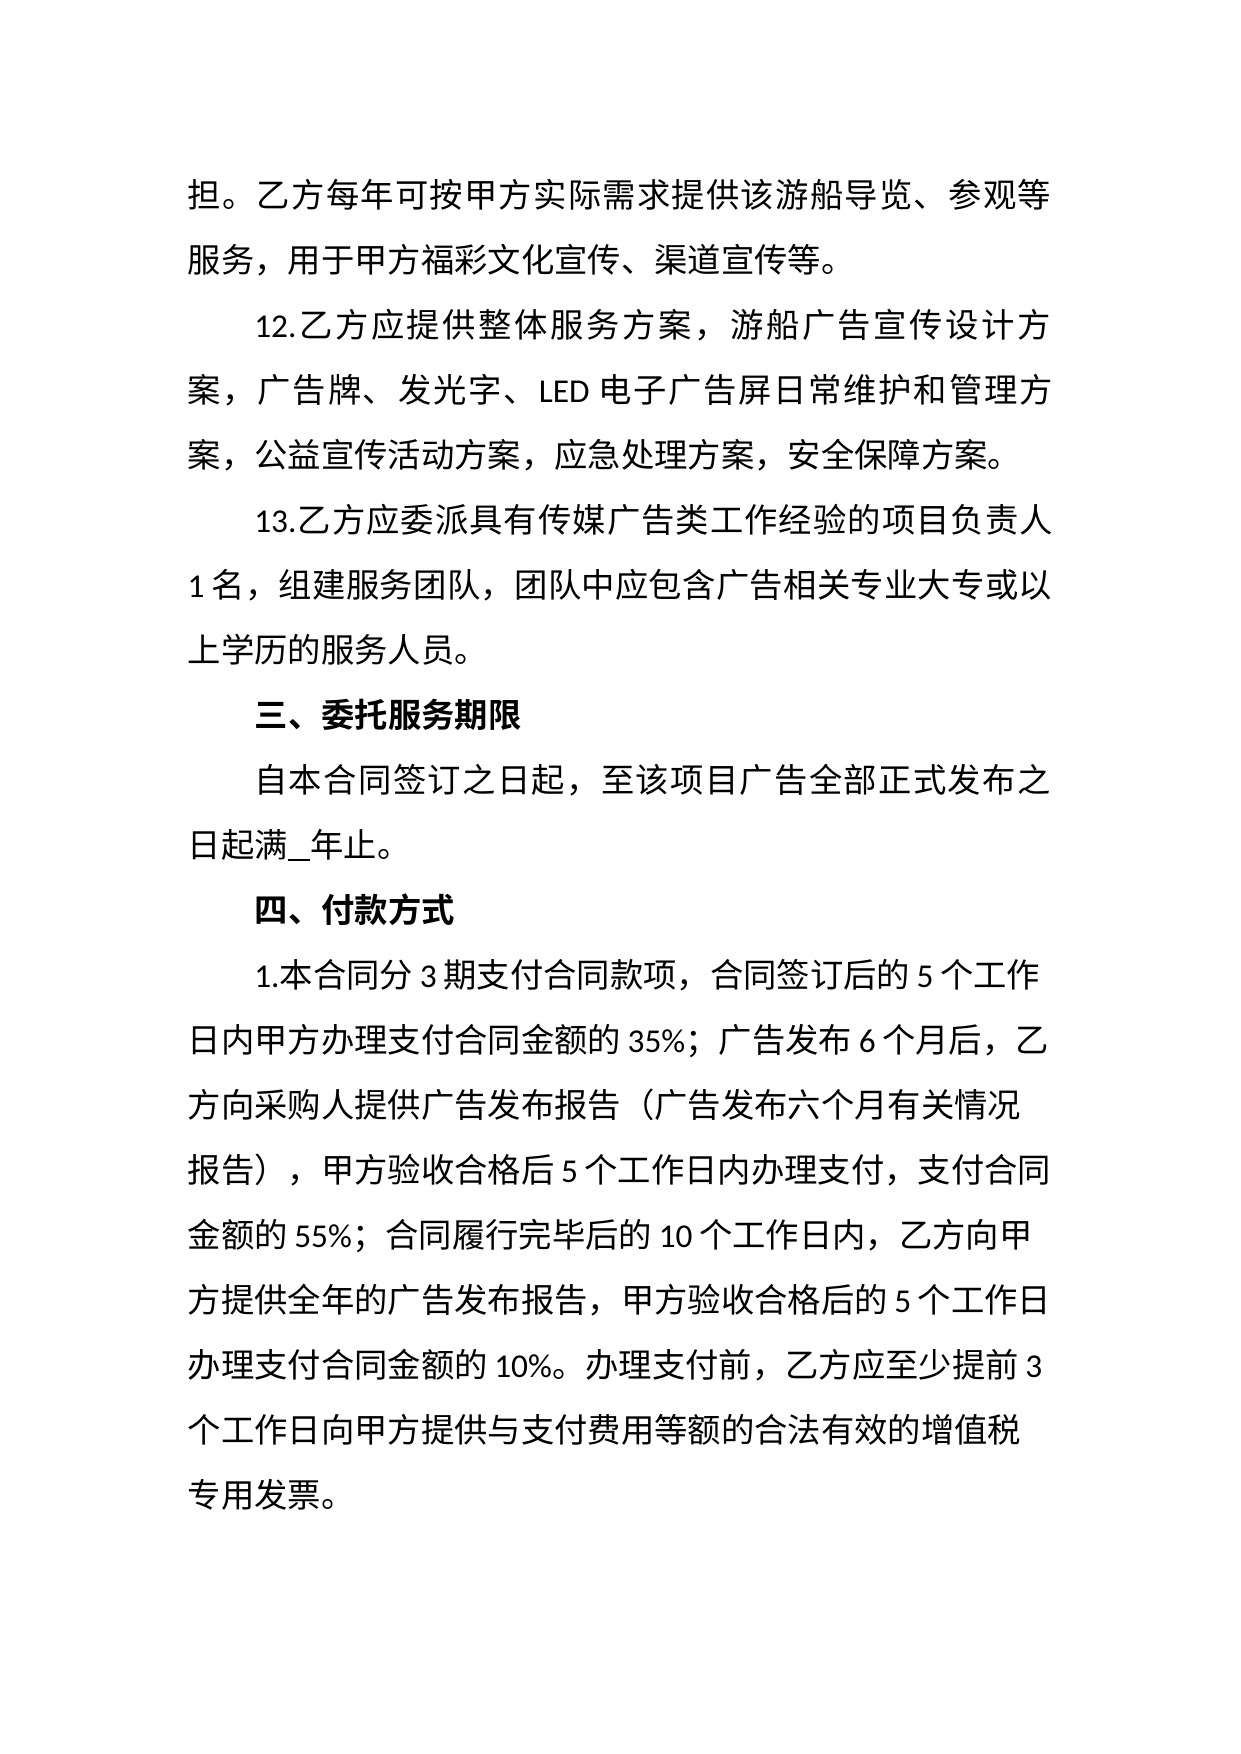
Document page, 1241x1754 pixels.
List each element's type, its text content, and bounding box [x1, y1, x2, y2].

text 四、付款方式 [187, 877, 1053, 942]
text 12.乙方应提供整体服务方案，游船广告宣传设计方案，广告牌、发光字、LED电子广告屏日常维护和管理方案，公益宣传活动方案，应急处理方案，安全保障方案。 [187, 292, 1053, 487]
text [187, 162, 1053, 292]
text 自本合同签订之日起，至该项目广告全部正式发布之日起满 年止。 [187, 747, 1053, 877]
text 三、委托服务期限 [187, 682, 1053, 747]
text 13.乙方应委派具有传媒广告类工作经验的项目负责人1名，组建服务团队，团队中应包含广告相关专业大专或以上学历的服务人员。 [187, 487, 1053, 682]
text 1.本合同分3期支付合同款项，合同签订后的5个工作日内甲方办理支付合同金额的35%；广告发布6个月后，乙方向采购人提供广告发布报告（广告发布六个月有关情况报告），甲方验收合格后5个工作日内办理支付，支付合同金额的55%；合同履行完毕后的10个工作日内，乙方向甲方提供全年的广告发布报告，甲方验收合格后的5个工作日办理支付合同金额的10%。办理支付前，乙方应至少提前3个工作日向甲方提供与支付费用等额的合法有效的增值税专用发票。 [187, 942, 1053, 1527]
